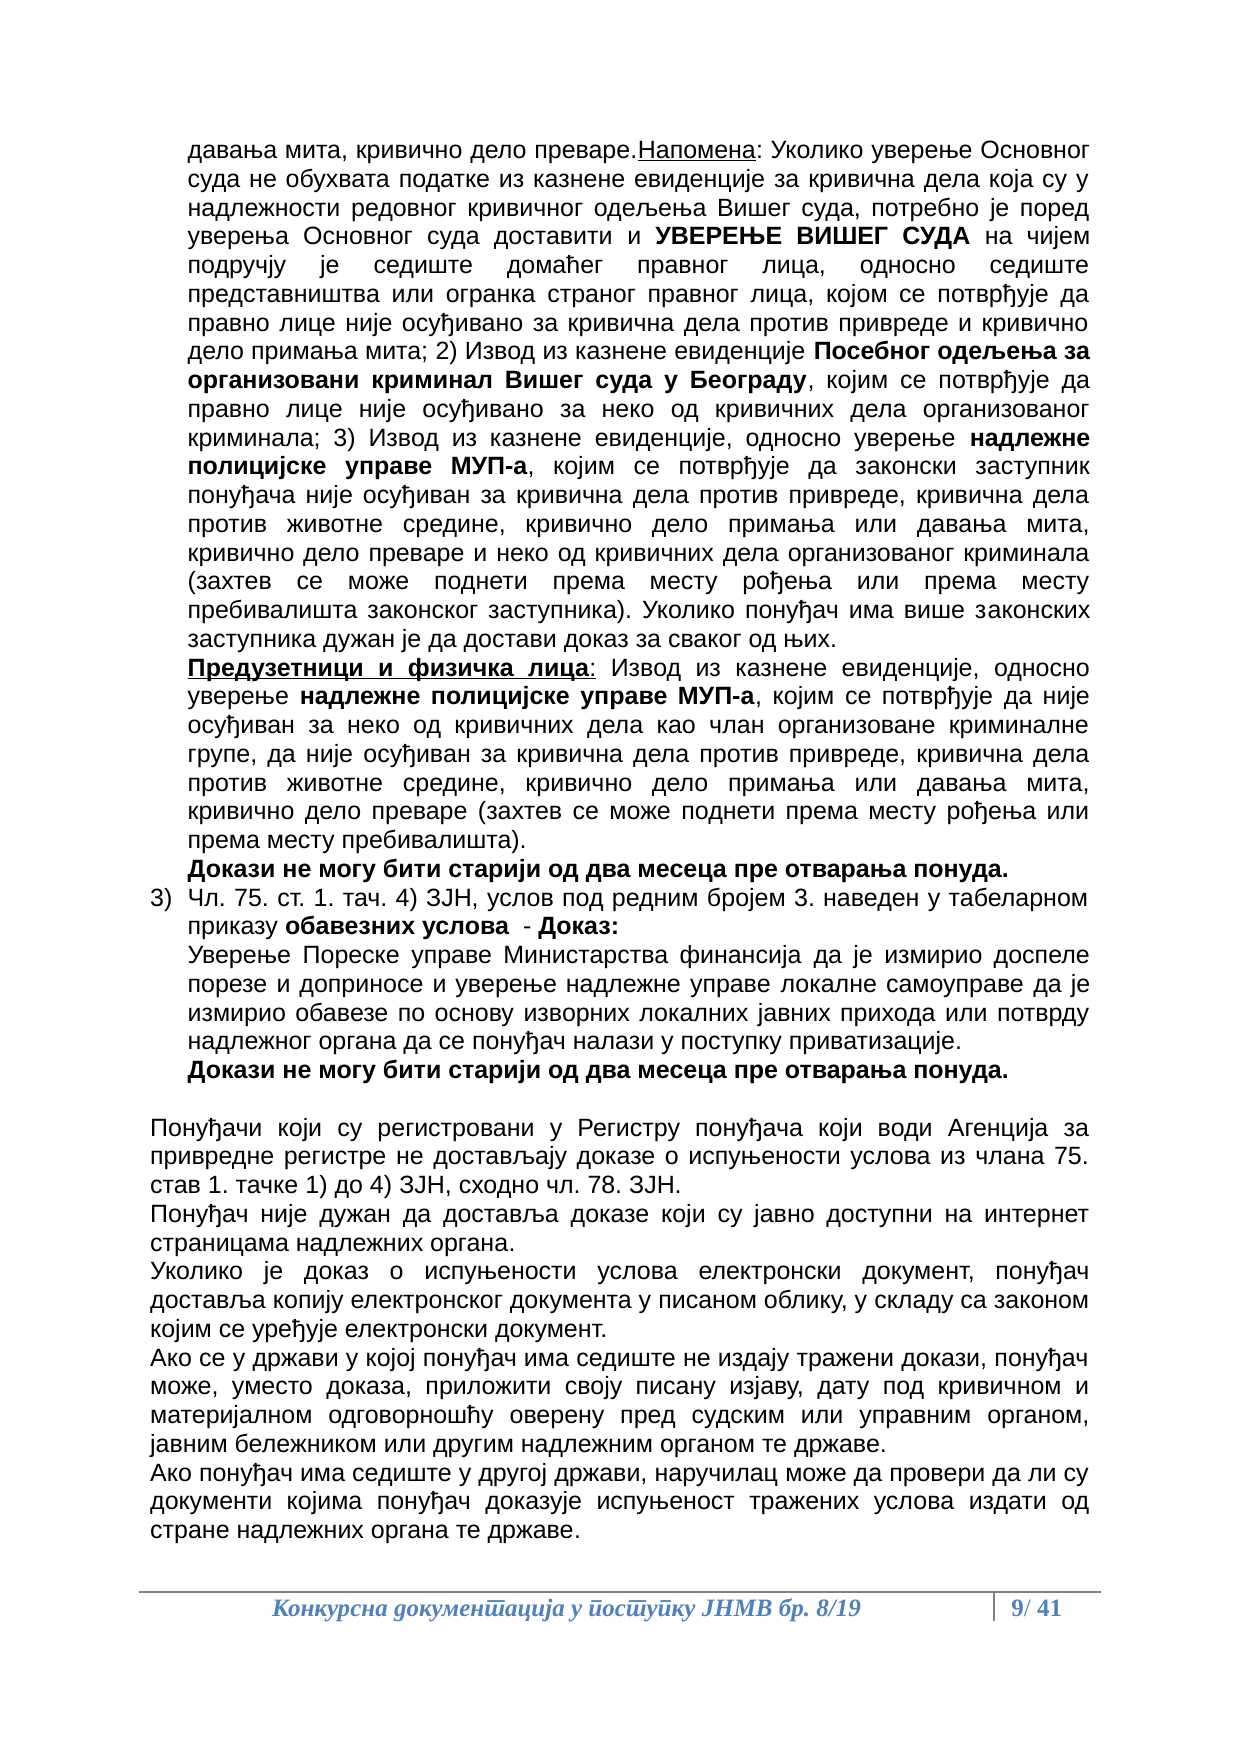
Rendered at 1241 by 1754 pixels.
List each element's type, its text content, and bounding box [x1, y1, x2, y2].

list Уверење Пореске управе Министарства финансија да је измирио доспеле порезе и доприносе и уверење надлежне управе локалне самоуправе да је измирио обавезе по основу изворних локалних јавних прихода или потврду надлежног органа да се понуђач налази у поступку приватизације. [187, 940, 1090, 1055]
list Понуђач није дужан да доставља доказе који су јавно доступни на интернет страницама надлежних органа. [150, 1199, 1090, 1256]
list Предузетници и физичка лица: Извод из казнене евиденције, односно уверење надлежне полицијске управе МУП-а, којим се потврђује да није осуђиван за неко од кривичних дела као члан организоване криминалне групе, да није осуђиван за кривична дела против привреде, кривична дела против животне средине, кривично дело примања или давања мита, кривично дело преваре (захтев се може поднети према месту рођења или према месту пребивалишта). [187, 652, 1090, 854]
list Уколико је доказ о испуњености услова електронски документ, понуђач доставља копију електронског документа у писаном облику, у складу са законом којим се уређује електронски документ. [150, 1256, 1090, 1342]
list Ако се у држави у којој понуђач има седиште не издају тражени докази, понуђач може, уместо доказа, приложити своју писану изјаву, дату под кривичном и материјалном одговорношћу оверену пред судским или управним органом, јавним бележником или другим надлежним органом те државе. [150, 1342, 1090, 1457]
list Чл. 75. ст. 1. тач. 4) ЗЈН, услов под редним бројем 3. наведен у табеларном приказу обавезних услова - Доказ: [150, 882, 1090, 940]
list Докази не могу бити старији од два месеца пре отварања понуда. [187, 854, 1090, 882]
list Докази не могу бити старији од два месеца пре отварања понуда. [187, 1055, 1090, 1084]
list Ако понуђач има седиште у другој држави, наручилац може да провери да ли су документи којима понуђач доказује испуњеност тражених услова издати од стране надлежних органа те државе. [150, 1457, 1090, 1544]
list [187, 135, 1090, 652]
list Понуђачи који су регистровани у Регистру понуђача који води Агенција за привредне регистре не достављају доказе о испуњености услова из члана 75. став 1. тачке 1) до 4) ЗЈН, сходно чл. 78. ЗЈН. [150, 1112, 1090, 1199]
